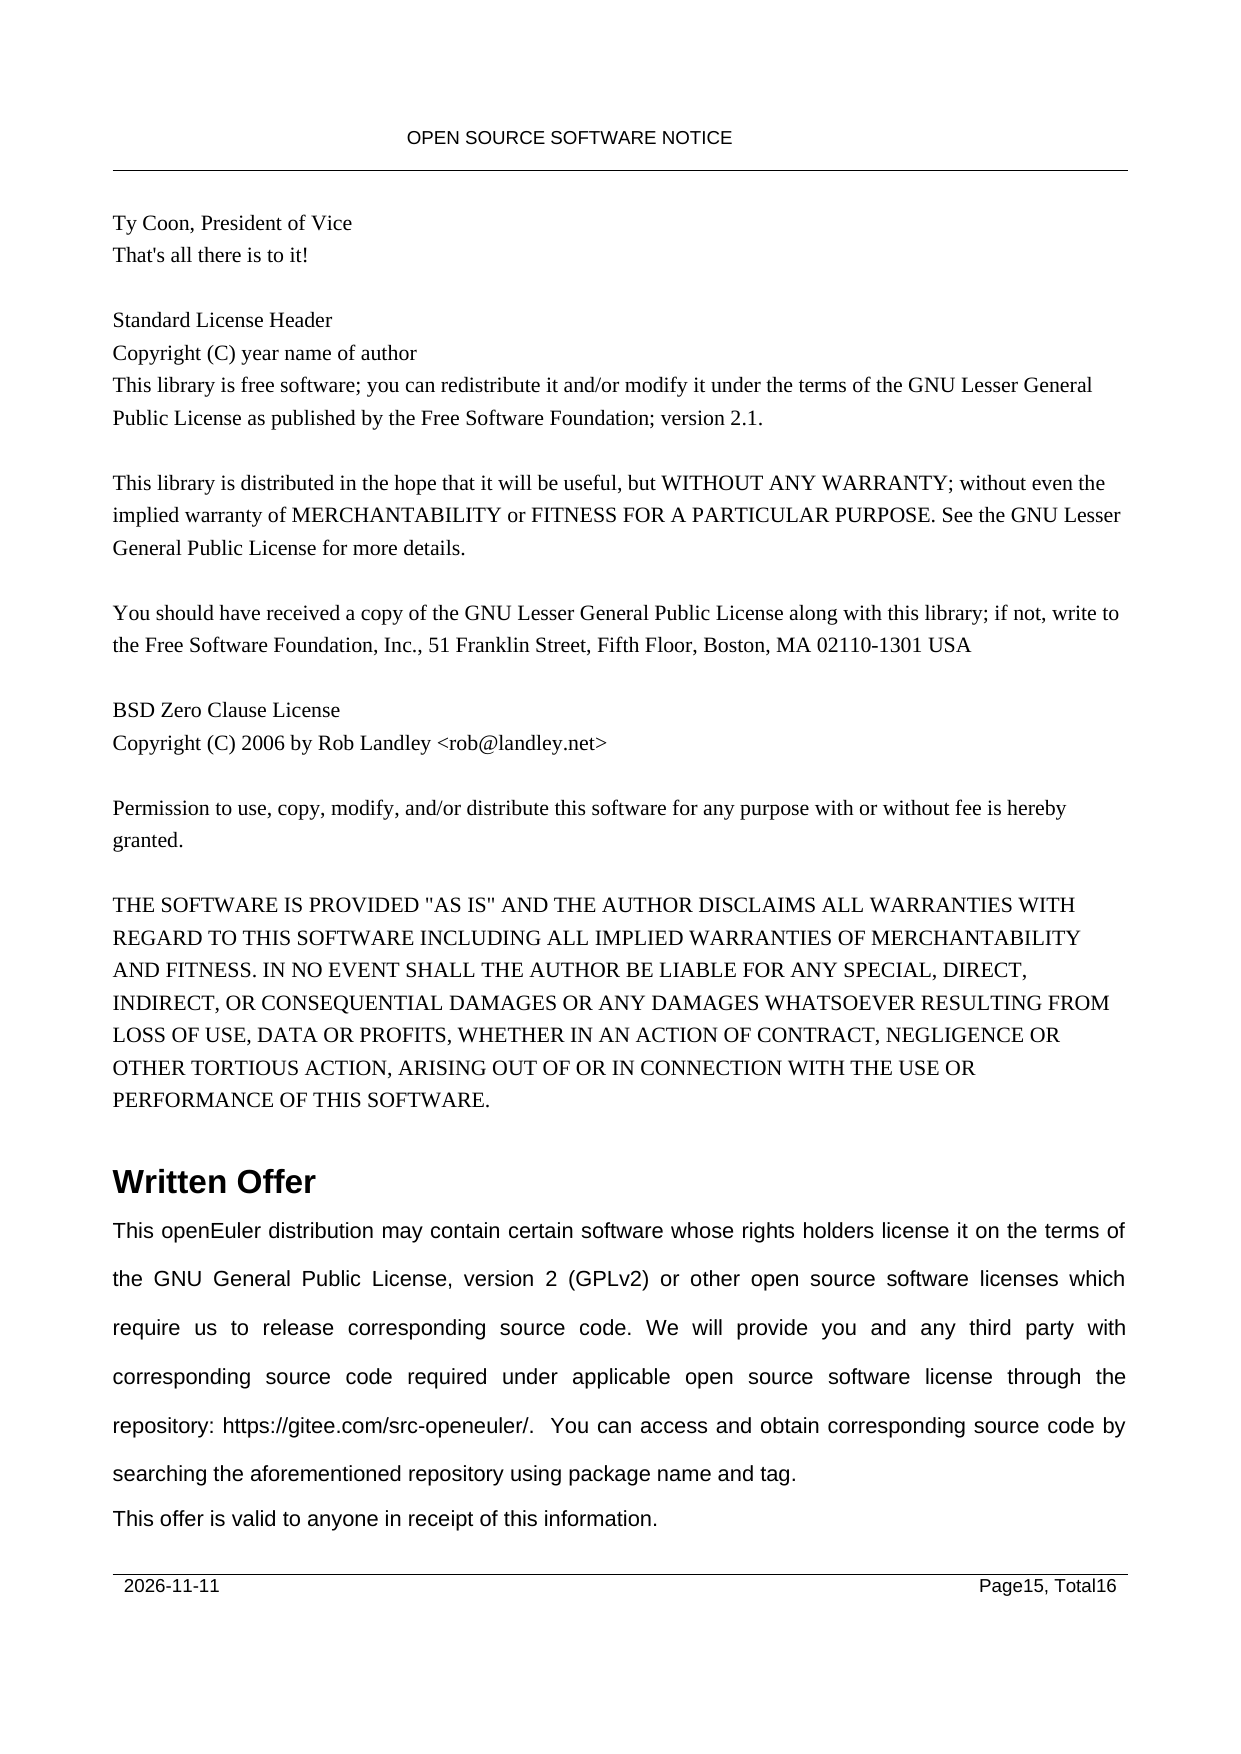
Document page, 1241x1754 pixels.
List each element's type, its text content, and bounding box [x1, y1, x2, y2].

text This offer is valid to anyone in receipt of this information. [112, 1503, 1128, 1535]
text Written Offer [112, 1149, 1128, 1214]
text This openEuler distribution may contain certain software whose rights holders license it on the terms of the GNU General Public License, version 2 (GPLv2) or other open source software licenses which require us to release corresponding source code. We will provide you and any third party with corresponding source code required under applicable open source software license through the repository: https://gitee.com/src-openeuler/. You can access and obtain corresponding source code by searching the aforementioned repository using package name and tag. [112, 1214, 1128, 1490]
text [112, 206, 1128, 1149]
